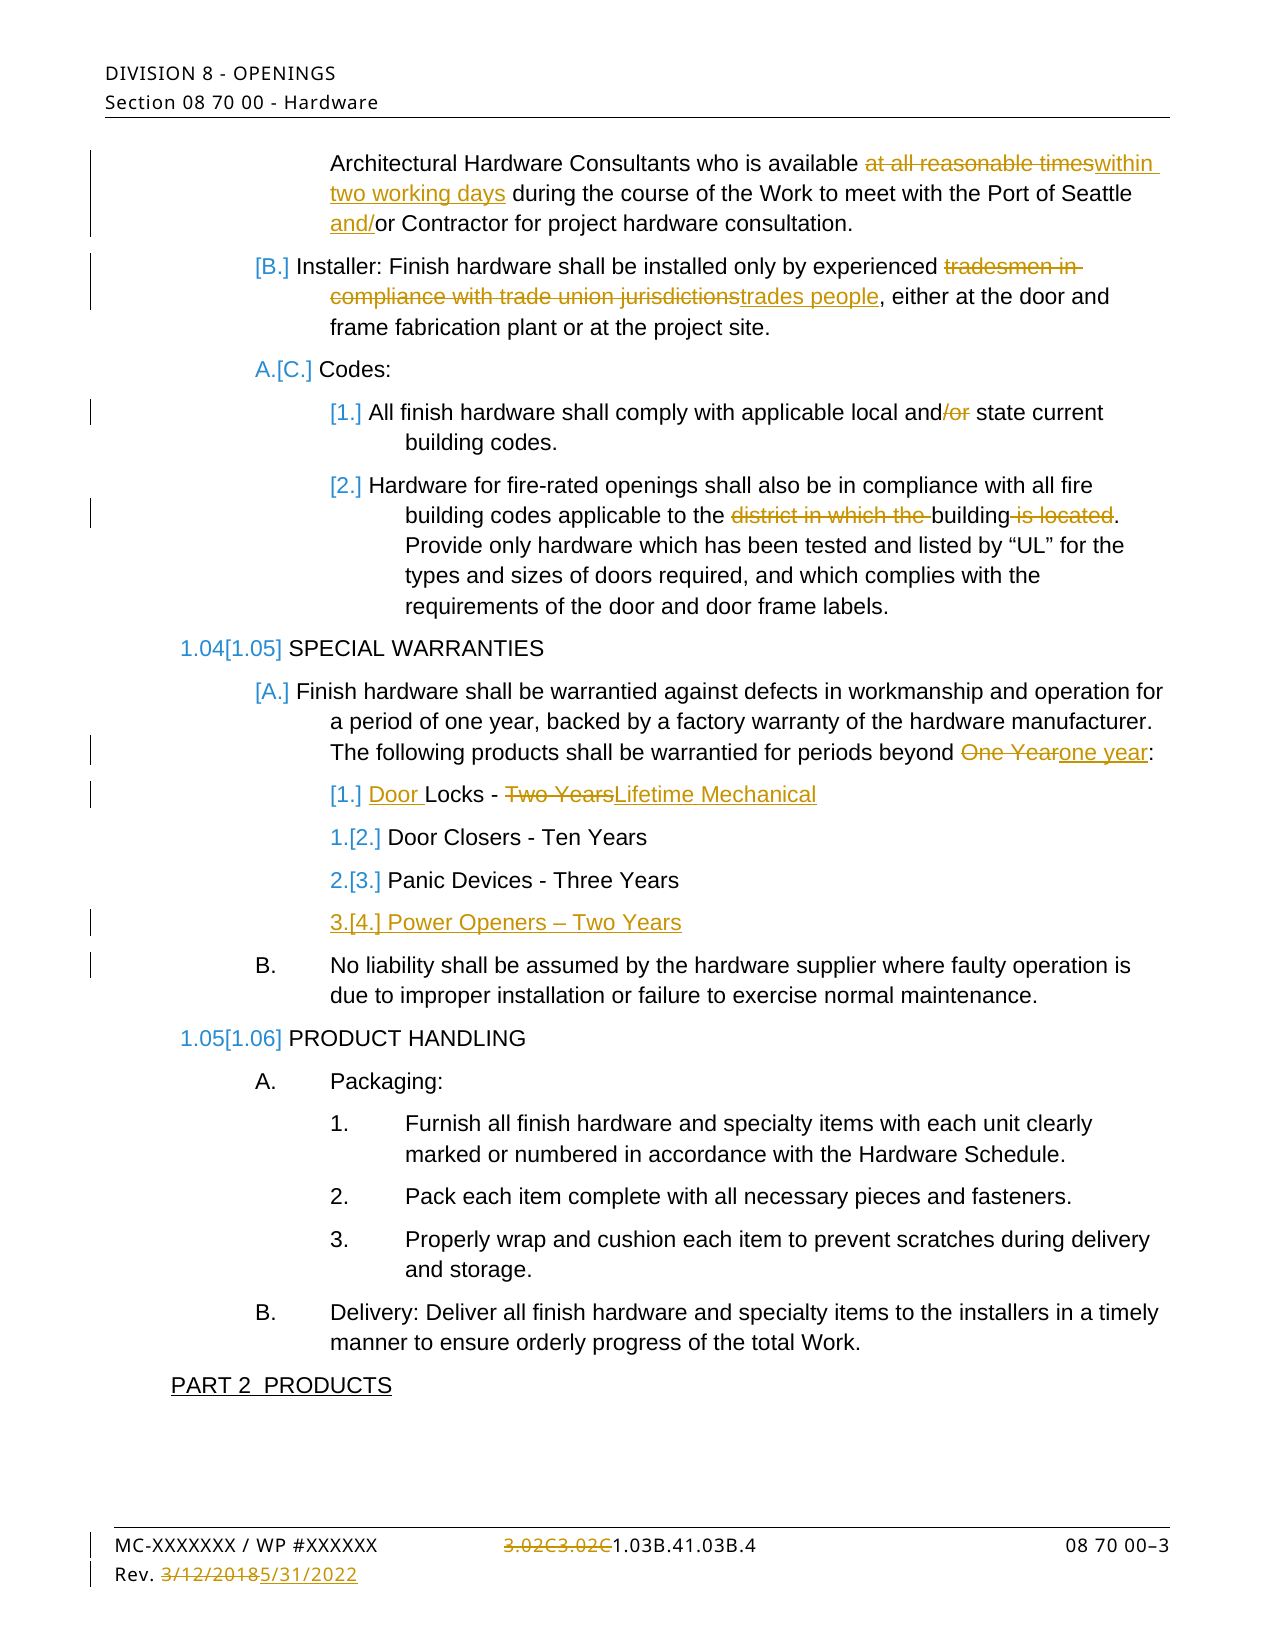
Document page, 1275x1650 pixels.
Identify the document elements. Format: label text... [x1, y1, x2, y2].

list Door Closers - Ten Years [330, 824, 1170, 850]
list Installer: Finish hardware shall be installed only by experienced , either at the door and frame fabrication plant or at the project site. [255, 253, 1170, 340]
list No liability shall be assumed by the hardware supplier where faulty operation is due to improper installation or failure to exercise normal maintenance. [255, 952, 1170, 1009]
list All finish hardware shall comply with applicable local and state current building codes. [330, 399, 1170, 456]
list Finish hardware shall be warrantied against defects in workmanship and operation for a period of one year, backed by a factory warranty of the hardware manufacturer. The following products shall be warrantied for periods beyond : [255, 678, 1170, 765]
list Properly wrap and cushion each item to prevent scratches during delivery and storage. [330, 1226, 1170, 1283]
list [255, 150, 1170, 237]
text PRODUCTS [171, 1372, 1170, 1398]
list PRODUCT HANDLING [180, 1025, 1170, 1051]
list Codes: [255, 356, 1170, 383]
list Pack each item complete with all necessary pieces and fasteners. [330, 1183, 1170, 1210]
list Panic Devices - Three Years [330, 867, 1170, 893]
list Packaging: [255, 1068, 1170, 1094]
list Hardware for fire-rated openings shall also be in compliance with all fire building codes applicable to the building. Provide only hardware which has been tested and listed by “UL” for the types and sizes of doors required, and which complies with the requirements of the door and door frame labels. [330, 472, 1170, 619]
list Furnish all finish hardware and specialty items with each unit clearly marked or numbered in accordance with the Hardware Schedule. [330, 1110, 1170, 1167]
list SPECIAL WARRANTIES [180, 635, 1170, 662]
list Delivery: Deliver all finish hardware and specialty items to the installers in a timely manner to ensure orderly progress of the total Work. [255, 1299, 1170, 1356]
list Locks - [330, 781, 1170, 808]
